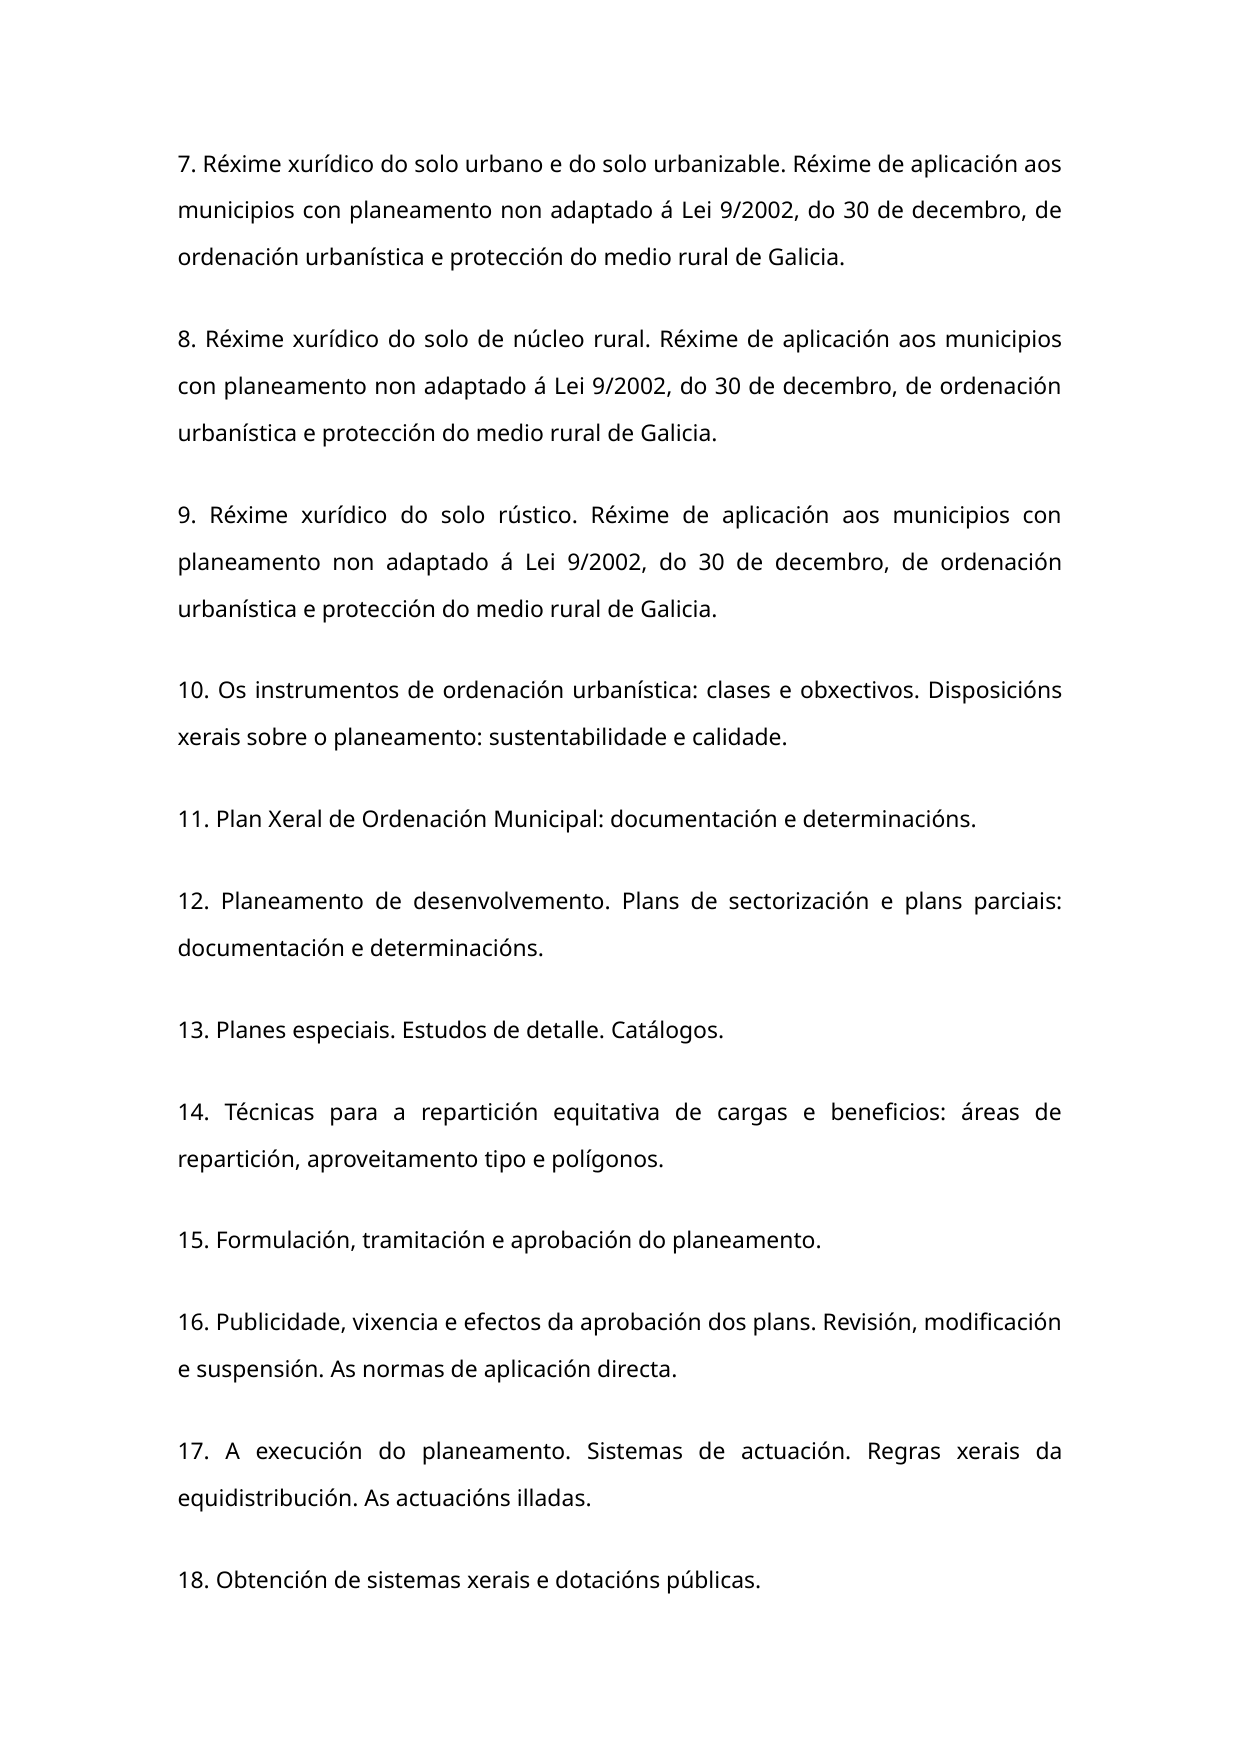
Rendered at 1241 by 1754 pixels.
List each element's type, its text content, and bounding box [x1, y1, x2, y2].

text 15. Formulación, tramitación e aprobación do planeamento. [177, 1224, 1063, 1256]
text 10. Os instrumentos de ordenación urbanística: clases e obxectivos. Disposicións xerais sobre o planeamento: sustentabilidade e calidade. [177, 674, 1063, 753]
text 18. Obtención de sistemas xerais e dotacións públicas. [177, 1564, 1063, 1595]
text 14. Técnicas para a repartición equitativa de cargas e beneficios: áreas de repartición, aproveitamento tipo e polígonos. [177, 1096, 1063, 1174]
text 8. Réxime xurídico do solo de núcleo rural. Réxime de aplicación aos municipios con planeamento non adaptado á Lei 9/2002, do 30 de decembro, de ordenación urbanística e protección do medio rural de Galicia. [177, 323, 1063, 448]
text 17. A execución do planeamento. Sistemas de actuación. Regras xerais da equidistribución. As actuacións illadas. [177, 1435, 1063, 1513]
text 13. Planes especiais. Estudos de detalle. Catálogos. [177, 1014, 1063, 1045]
text 7. Réxime xurídico do solo urbano e do solo urbanizable. Réxime de aplicación aos municipios con planeamento non adaptado á Lei 9/2002, do 30 de decembro, de ordenación urbanística e protección do medio rural de Galicia. [177, 148, 1063, 273]
text 12. Planeamento de desenvolvemento. Plans de sectorización e plans parciais: documentación e determinacións. [177, 885, 1063, 963]
text 9. Réxime xurídico do solo rústico. Réxime de aplicación aos municipios con planeamento non adaptado á Lei 9/2002, do 30 de decembro, de ordenación urbanística e protección do medio rural de Galicia. [177, 499, 1063, 624]
text 11. Plan Xeral de Ordenación Municipal: documentación e determinacións. [177, 803, 1063, 834]
text 16. Publicidade, vixencia e efectos da aprobación dos plans. Revisión, modificación e suspensión. As normas de aplicación directa. [177, 1306, 1063, 1384]
